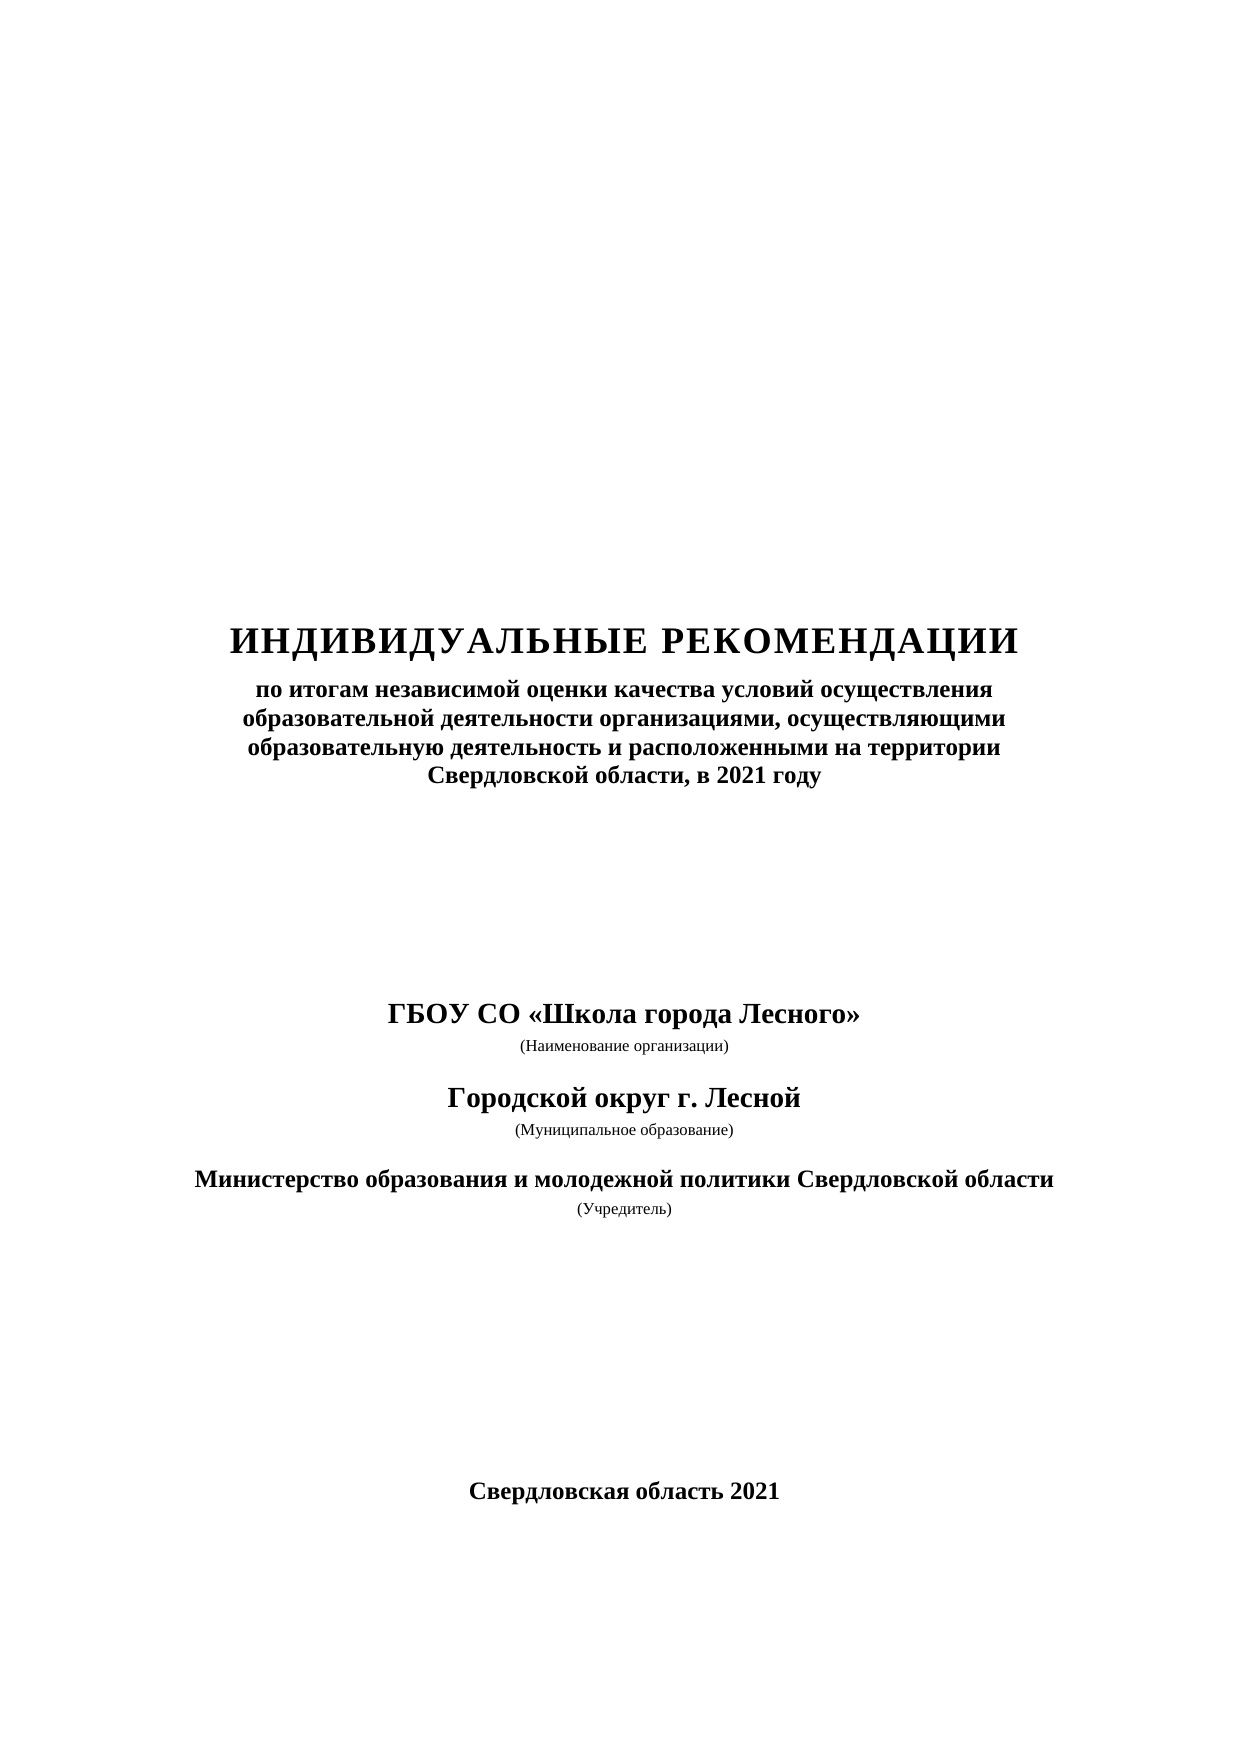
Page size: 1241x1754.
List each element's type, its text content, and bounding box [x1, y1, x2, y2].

text Городской округ г. Лесной [177, 1080, 1071, 1114]
text (Муниципальное образование) [177, 1120, 1071, 1139]
text Министерство образования и молодежной политики Свердловской области [177, 1164, 1071, 1193]
text (Учредитель) [177, 1199, 1071, 1218]
text ГБОУ СО «Школа города Лесного» [177, 996, 1071, 1030]
text по итогам независимой оценки качества условий осуществления образовательной деятельности организациями, осуществляющими образовательную деятельность и расположенными на территории Свердловской области, в 2021 году [177, 674, 1071, 789]
text (Наименование организации) [177, 1036, 1071, 1055]
text ИНДИВИДУАЛЬНЫЕ РЕКОМЕНДАЦИИ [177, 619, 1071, 662]
text Свердловская область 2021 [177, 1476, 1071, 1505]
